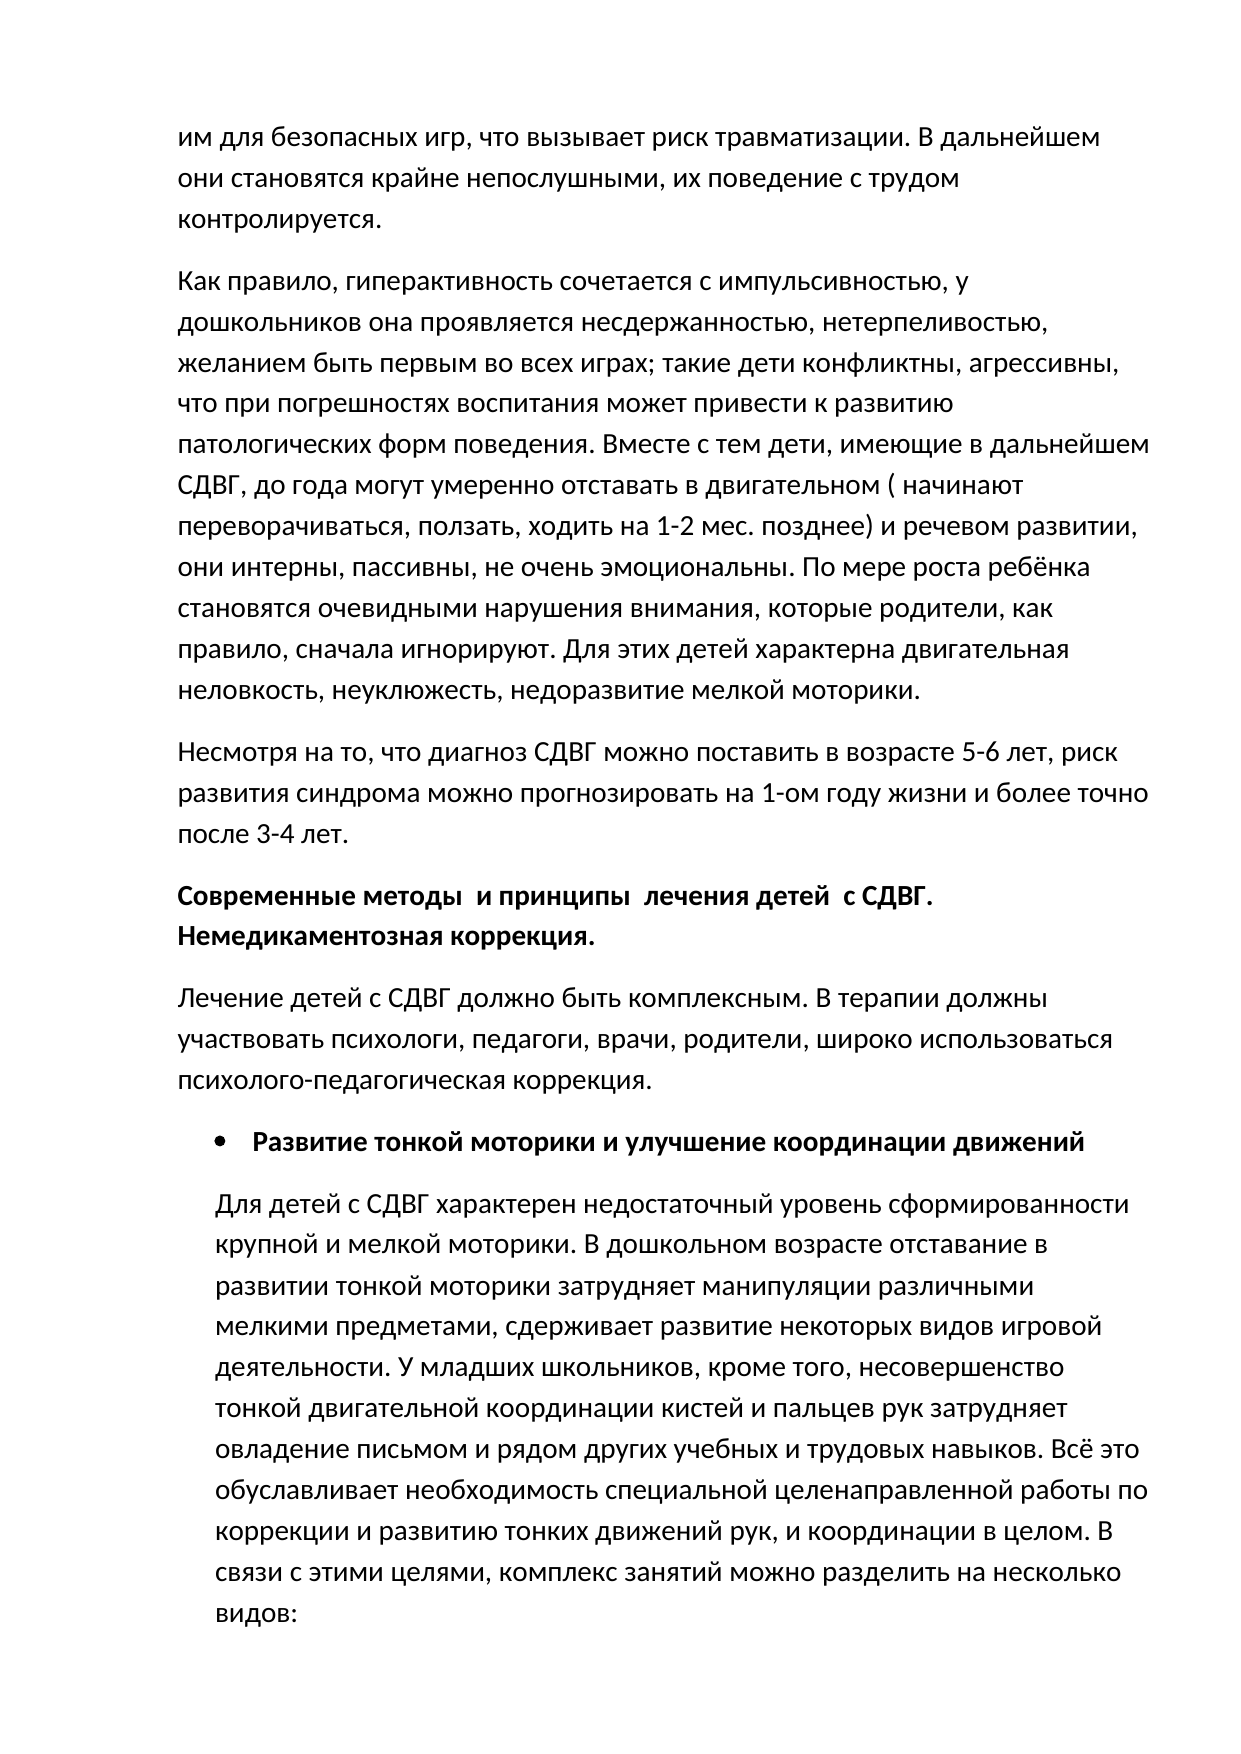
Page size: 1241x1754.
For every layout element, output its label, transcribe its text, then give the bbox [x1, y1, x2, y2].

list Развитие тонкой моторики и улучшение координации движений [215, 1123, 1152, 1158]
text Современные методы и принципы лечения детей с СДВГ. Немедикаментозная коррекция. [177, 877, 1152, 953]
text Лечение детей с СДВГ должно быть комплексным. В терапии должны участвовать психологи, педагоги, врачи, родители, широко использоваться психолого-педагогическая коррекция. [177, 979, 1152, 1097]
text Как правило, гиперактивность сочетается с импульсивностью, у дошкольников она проявляется несдержанностью, нетерпеливостью, желанием быть первым во всех играх; такие дети конфликтны, агрессивны, что при погрешностях воспитания может привести к развитию патологических форм поведения. Вместе с тем дети, имеющие в дальнейшем СДВГ, до года могут умеренно отставать в двигательном ( начинают переворачиваться, ползать, ходить на 1-2 мес. позднее) и речевом развитии, они интерны, пассивны, не очень эмоциональны. По мере роста ребёнка становятся очевидными нарушения внимания, которые родители, как правило, сначала игнорируют. Для этих детей характерна двигательная неловкость, неуклюжесть, недоразвитие мелкой моторики. [177, 262, 1152, 707]
text Несмотря на то, что диагноз СДВГ можно поставить в возрасте 5-6 лет, риск развития синдрома можно прогнозировать на 1-ом году жизни и более точно после 3-4 лет. [177, 733, 1152, 850]
text Для детей с СДВГ характерен недостаточный уровень сформированности крупной и мелкой моторики. В дошкольном возрасте отставание в развитии тонкой моторики затрудняет манипуляции различными мелкими предметами, сдерживает развитие некоторых видов игровой деятельности. У младших школьников, кроме того, несовершенство тонкой двигательной координации кистей и пальцев рук затрудняет овладение письмом и рядом других учебных и трудовых навыков. Всё это обуславливает необходимость специальной целенаправленной работы по коррекции и развитию тонких движений рук, и координации в целом. В связи с этими целями, комплекс занятий можно разделить на несколько видов: [215, 1185, 1152, 1630]
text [177, 118, 1152, 236]
